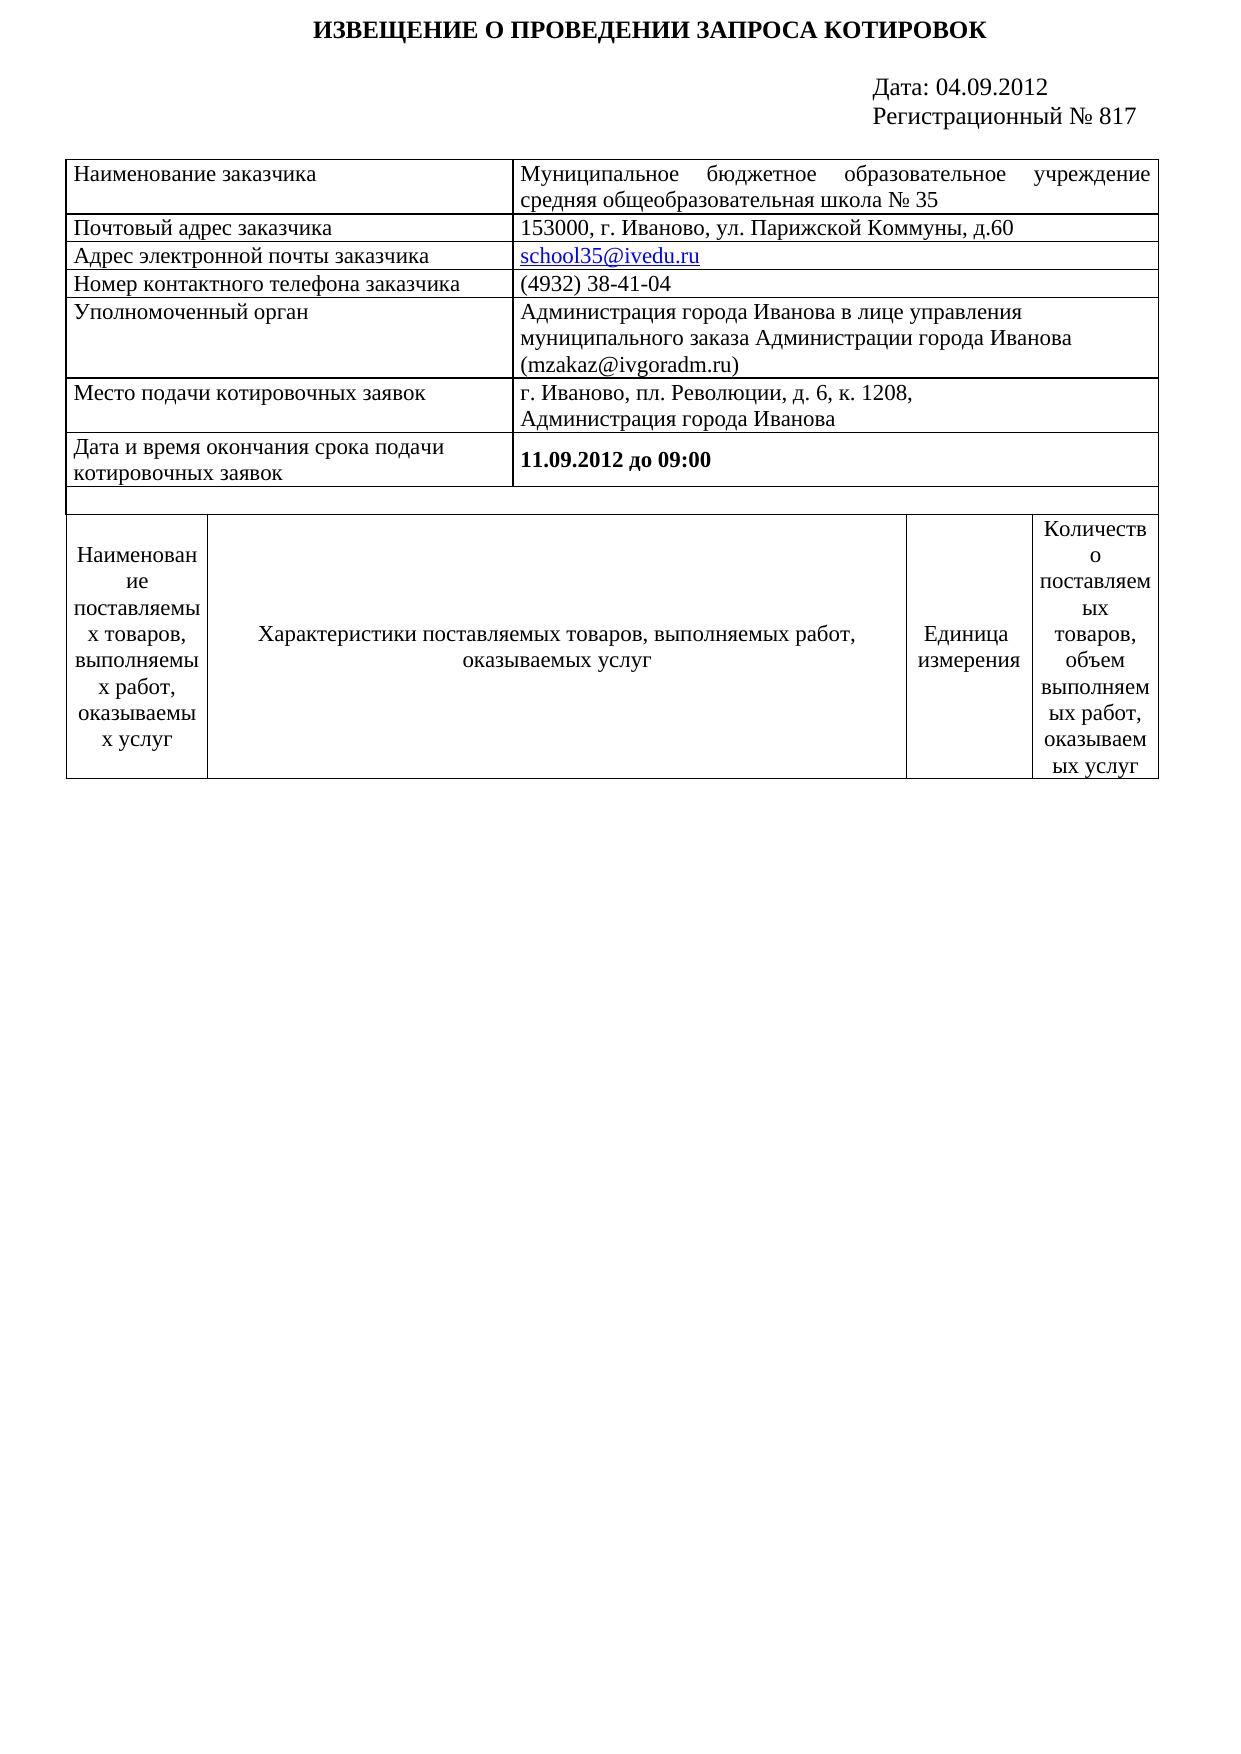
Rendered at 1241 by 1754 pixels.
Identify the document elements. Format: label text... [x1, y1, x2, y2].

text Дата: 04.09.2012 [103, 72, 1196, 101]
table_cell Номер контактного телефона заказчика [67, 270, 512, 297]
table_cell school35@ivedu.ru [514, 242, 1158, 269]
table_cell Наименование поставляемых товаров, выполняемых работ, оказываемых услуг [67, 515, 207, 778]
table_cell г. Иваново, пл. Революции, д. 6, к. 1208, Администрация города Иванова [514, 379, 1158, 431]
table_cell (4932) 38-41-04 [514, 270, 1158, 297]
table_cell Место подачи котировочных заявок [67, 379, 512, 431]
text ИЗВЕЩЕНИЕ О ПРОВЕДЕНИИ ЗАПРОСА КОТИРОВОК [103, 15, 1196, 43]
table_cell 11.09.2012 до 09:00 [514, 433, 1158, 486]
table_cell Адрес электронной почты заказчика [67, 242, 512, 269]
table_cell Количество поставляемых товаров, объем выполняемых работ, оказываемых услуг [1033, 515, 1158, 778]
text Регистрационный № 817 [103, 101, 1196, 130]
table_cell . Иваново, ул. Парижской Коммуны, д.60 [514, 215, 1158, 241]
table_cell [67, 487, 1158, 514]
table_cell Единица измерения [907, 515, 1032, 778]
table_cell Дата и время окончания срока подачи котировочных заявок [67, 433, 512, 486]
table_cell Администрация города Иванова в лице управления муниципального заказа Администрации города Иванова (mzakaz@ivgoradm.ru) [514, 298, 1158, 377]
table_header Муниципальное бюджетное образовательное учреждение средняя общеобразовательная школа № 35 [514, 160, 1158, 213]
table_header Наименование заказчика [67, 160, 512, 213]
table_cell Почтовый адрес заказчика [67, 215, 512, 241]
table_cell Уполномоченный орган [67, 298, 512, 377]
table_cell Характеристики поставляемых товаров, выполняемых работ, оказываемых услуг [208, 515, 906, 778]
